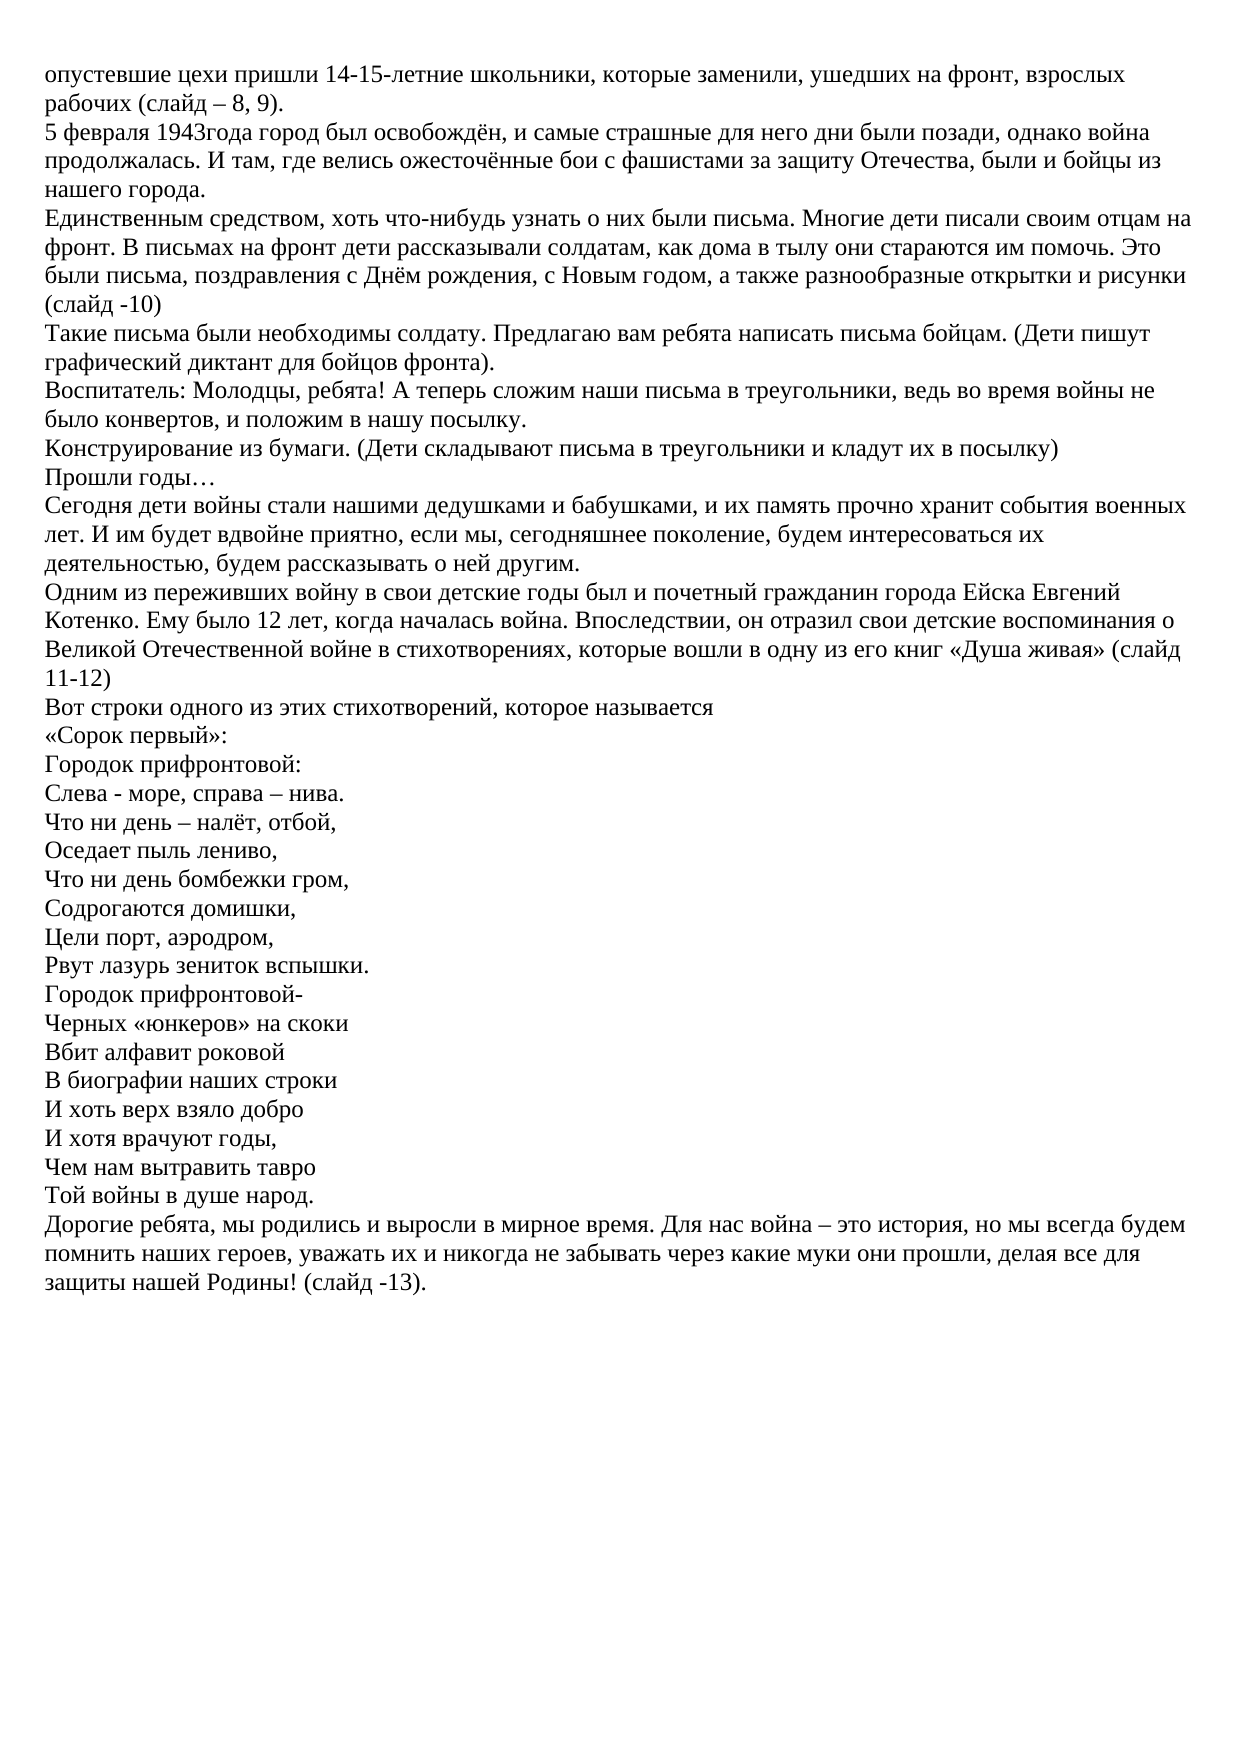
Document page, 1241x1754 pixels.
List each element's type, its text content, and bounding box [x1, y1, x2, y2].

text Что ни день – налёт, отбой, [44, 807, 1196, 835]
text Черных «юнкеров» на скоки [44, 1008, 1196, 1037]
text 5 февраля 1943года город был освобождён, и самые страшные для него дни были позади, однако война продолжалась. И там, где велись ожесточённые бои с фашистами за защиту Отечества, были и бойцы из нашего города. [44, 117, 1196, 203]
text Городок прифронтовой: [44, 749, 1196, 778]
text Одним из переживших войну в свои детские годы был и почетный гражданин города Ейска Евгений Котенко. Ему было 12 лет, когда началась война. Впоследствии, он отразил свои детские воспоминания о Великой Отечественной войне в стихотворениях, которые вошли в одну из его книг «Душа живая» (слайд 11-12) [44, 577, 1196, 692]
text Городок прифронтовой- [44, 979, 1196, 1008]
text Конструирование из бумаги. (Дети складывают письма в треугольники и кладут их в посылку) [44, 433, 1196, 462]
text В биографии наших строки [44, 1065, 1196, 1094]
text Рвут лазурь зениток вспышки. [44, 950, 1196, 979]
text Что ни день бомбежки гром, [44, 864, 1196, 893]
text Такие письма были необходимы солдату. Предлагаю вам ребята написать письма бойцам. (Дети пишут графический диктант для бойцов фронта). [44, 318, 1196, 375]
text Той войны в душе народ. [44, 1180, 1196, 1209]
text Прошли годы… [44, 462, 1196, 490]
text Единственным средством, хоть что-нибудь узнать о них были письма. Многие дети писали своим отцам на фронт. В письмах на фронт дети рассказывали солдатам, как дома в тылу они стараются им помочь. Это были письма, поздравления с Днём рождения, с Новым годом, а также разнообразные открытки и рисунки (слайд -10) [44, 203, 1196, 318]
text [44, 59, 1196, 117]
text Содрогаются домишки, [44, 893, 1196, 922]
text «Сорок первый»: [44, 720, 1196, 749]
text Слева - море, справа – нива. [44, 778, 1196, 807]
text Вот строки одного из этих стихотворений, которое называется [44, 692, 1196, 720]
text Чем нам вытравить тавро [44, 1152, 1196, 1180]
text Вбит алфавит роковой [44, 1037, 1196, 1065]
text Сегодня дети войны стали нашими дедушками и бабушками, и их память прочно хранит события военных лет. И им будет вдвойне приятно, если мы, сегодняшнее поколение, будем интересоваться их деятельностью, будем рассказывать о ней другим. [44, 490, 1196, 577]
text Цели порт, аэродром, [44, 922, 1196, 950]
text Дорогие ребята, мы родились и выросли в мирное время. Для нас война – это история, но мы всегда будем помнить наших героев, уважать их и никогда не забывать через какие муки они прошли, делая все для защиты нашей Родины! (слайд -13). [44, 1209, 1196, 1295]
text Воспитатель: Молодцы, ребята! А теперь сложим наши письма в треугольники, ведь во время войны не было конвертов, и положим в нашу посылку. [44, 375, 1196, 433]
text И хоть верх взяло добро [44, 1094, 1196, 1123]
text И хотя врачуют годы, [44, 1123, 1196, 1152]
text Оседает пыль лениво, [44, 835, 1196, 864]
